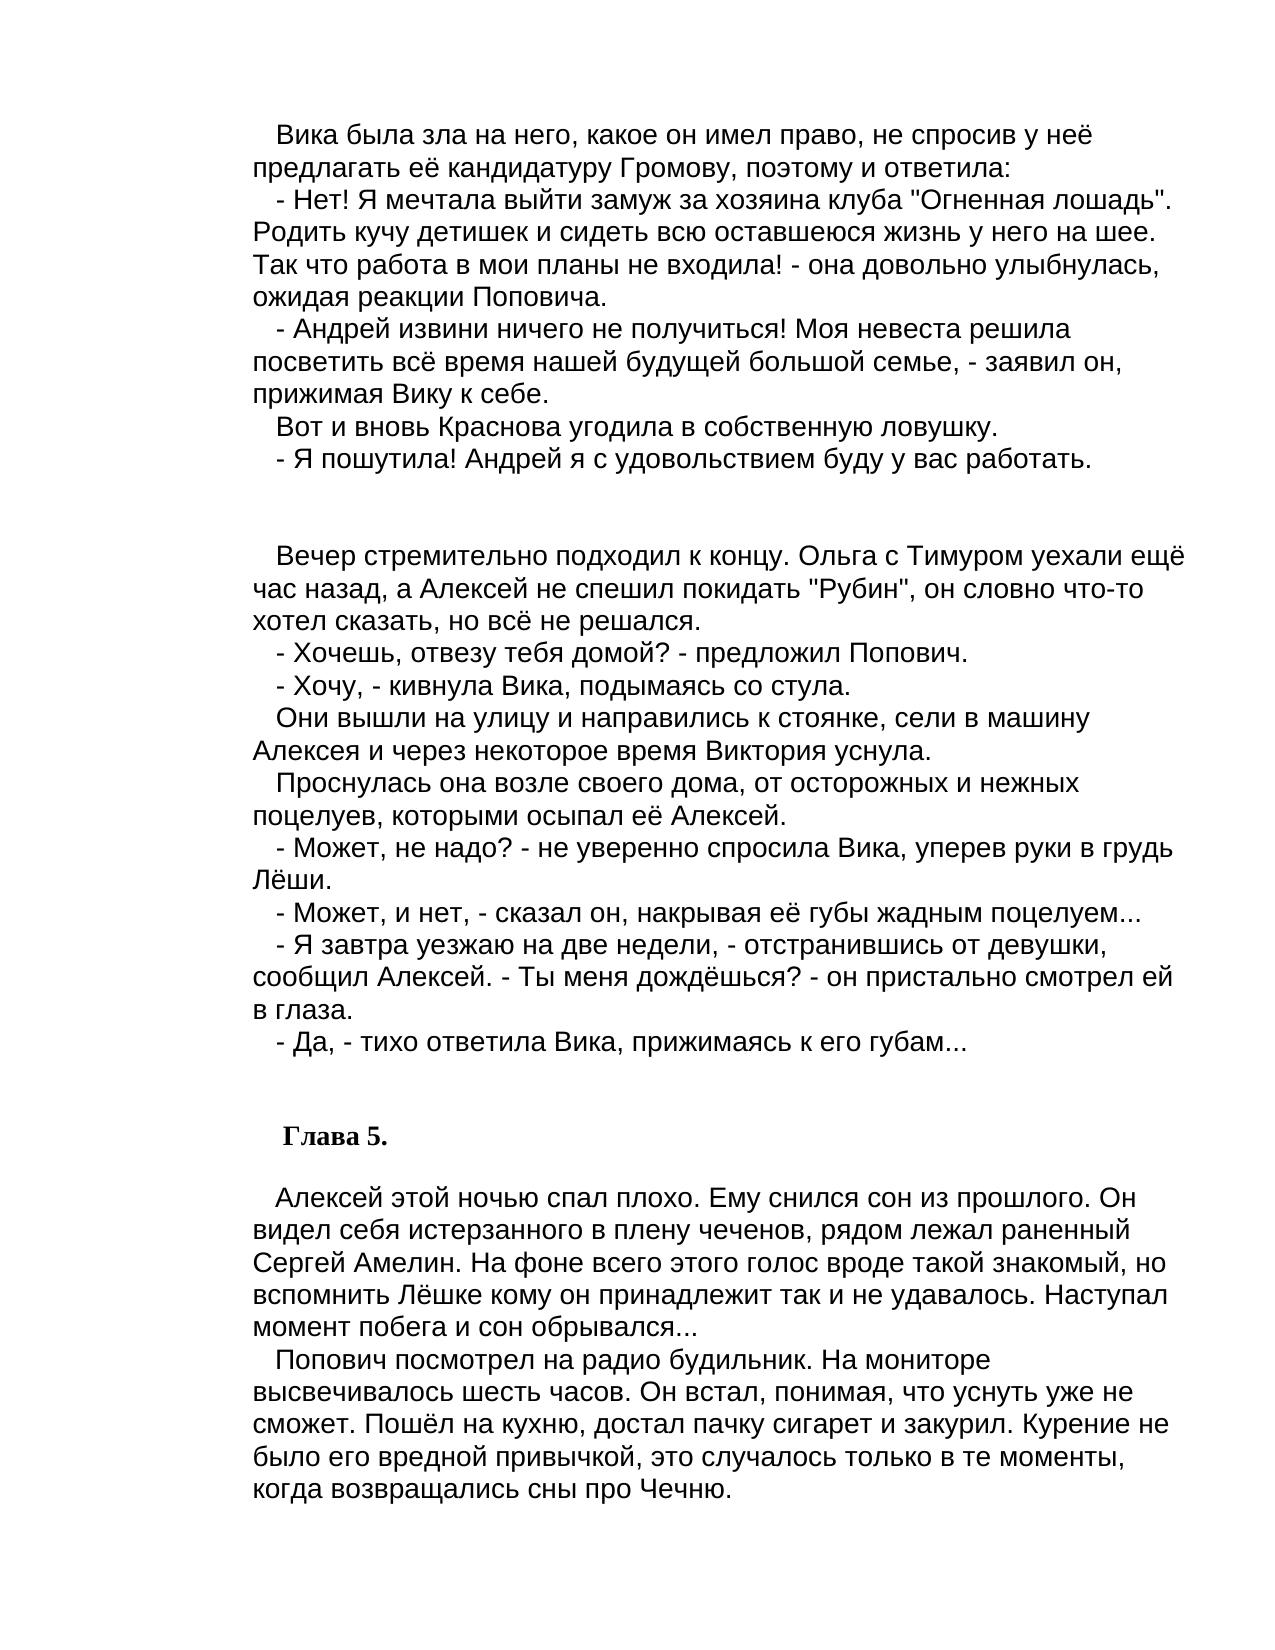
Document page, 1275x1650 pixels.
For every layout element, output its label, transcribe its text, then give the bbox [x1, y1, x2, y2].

text Проснулась она возле своего дома, от осторожных и нежных поцелуев, которыми осыпал её Алексей. [252, 766, 1186, 831]
subtitle Глава 5. [177, 1119, 1186, 1152]
text Алексей этой ночью спал плохо. Ему снился сон из прошлого. Он видел себя истерзанного в плену чеченов, рядом лежал раненный Сергей Амелин. На фоне всего этого голос вроде такой знакомый, но вспомнить Лёшке кому он принадлежит так и не удавалось. Наступал момент побега и сон обрывался... [252, 1181, 1186, 1343]
text Вот и вновь Краснова угодила в собственную ловушку. [252, 410, 1186, 442]
text Вика была зла на него, какое он имел право, не спросив у неё предлагать её кандидатуру Громову, поэтому и ответила: [252, 118, 1186, 183]
text - Может, не надо? - не уверенно спросила Вика, уперев руки в грудь Лёши. [252, 831, 1186, 896]
text - Хочешь, отвезу тебя домой? - предложил Попович. [252, 636, 1186, 669]
text Они вышли на улицу и направились к стоянке, сели в машину Алексея и через некоторое время Виктория уснула. [252, 701, 1186, 766]
text - Андрей извини ничего не получиться! Моя невеста решила посветить всё время нашей будущей большой семье, - заявил он, прижимая Вику к себе. [252, 312, 1186, 410]
text - Я пошутила! Андрей я с удовольствием буду у вас работать. [252, 442, 1186, 474]
text - Нет! Я мечтала выйти замуж за хозяина клуба "Огненная лошадь". Родить кучу детишек и сидеть всю оставшеюся жизнь у него на шее. Так что работа в мои планы не входила! - она довольно улыбнулась, ожидая реакции Поповича. [252, 183, 1186, 312]
text - Может, и нет, - сказал он, накрывая её губы жадным поцелуем... [252, 896, 1186, 928]
text Попович посмотрел на радио будильник. На мониторе высвечивалось шесть часов. Он встал, понимая, что уснуть уже не сможет. Пошёл на кухню, достал пачку сигарет и закурил. Курение не было его вредной привычкой, это случалось только в те моменты, когда возвращались сны про Чечню. [252, 1343, 1186, 1505]
text - Я завтра уезжаю на две недели, - отстранившись от девушки, сообщил Алексей. - Ты меня дождёшься? - он пристально смотрел ей в глаза. [252, 928, 1186, 1025]
text Вечер стремительно подходил к концу. Ольга с Тимуром уехали ещё час назад, а Алексей не спешил покидать "Рубин", он словно что-то хотел сказать, но всё не решался. [252, 539, 1186, 636]
text - Да, - тихо ответила Вика, прижимаясь к его губам... [252, 1025, 1186, 1058]
text - Хочу, - кивнула Вика, подымаясь со стула. [252, 669, 1186, 701]
